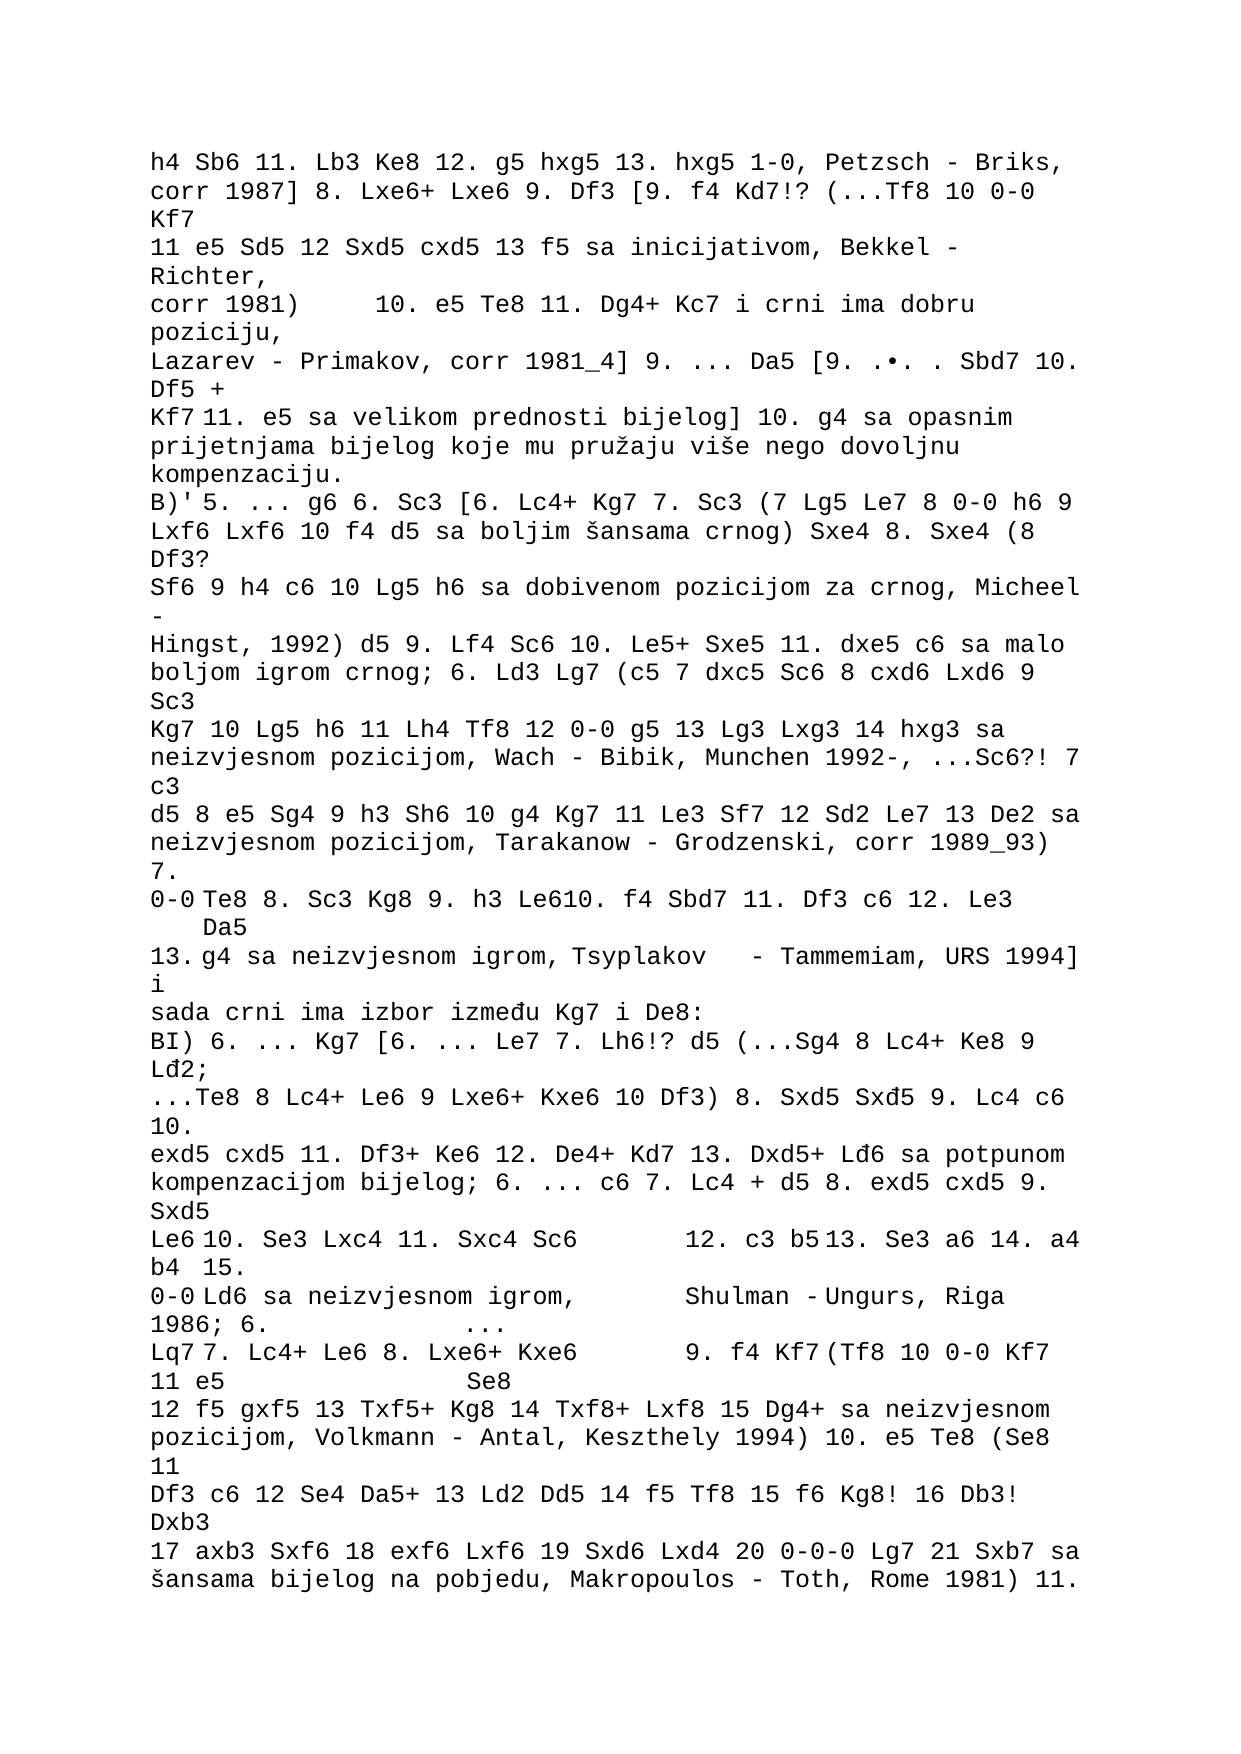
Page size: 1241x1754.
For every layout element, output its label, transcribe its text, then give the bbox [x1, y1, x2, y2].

text ...Te8 8 Lc4+ Le6 9 Lxe6+ Kxe6 10 Df3) 8. Sxd5 Sxđ5 9. Lc4 c6 10. exd5 cxd5 11. Df3+ Ke6 12. De4+ Kd7 13. Dxd5+ Lđ6 sa potpunom kompenzacijom bijelog; 6. ... c6 7. Lc4 + d5 8. exd5 cxd5 9. Sxd5 Le6 10. Se3 Lxc4 11. Sxc4 Sc6 12. c3 b5 13. Se3 a6 14. a4 b4 15. [150, 1085, 1090, 1283]
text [150, 1397, 1090, 1595]
text Lazarev - Primakov, corr 1981_4] 9. ... Da5 [9. .•. . Sbd7 10. Df5 + Kf7 11. e5 sa velikom prednosti bijelog] 10. g4 sa opasnim [150, 348, 1090, 433]
text Lxf6 Lxf6 10 f4 d5 sa boljim šansama crnog) Sxe4 8. Sxe4 (8 Df3? Sf6 9 h4 c6 10 Lg5 h6 sa dobivenom pozicijom za crnog, Micheel - Hingst, 1992) d5 9. Lf4 Sc6 10. Le5+ Sxe5 11. dxe5 c6 sa malo boljom igrom crnog; 6. Ld3 Lg7 (c5 7 dxc5 Sc6 8 cxd6 Lxd6 9 Sc3 Kg7 10 Lg5 h6 11 Lh4 Tf8 12 0-0 g5 13 Lg3 Lxg3 14 hxg3 sa neizvjesnom pozicijom, Wach - Bibik, Munchen 1992-, ...Sc6?! 7 c3 d5 8 e5 Sg4 9 h3 Sh6 10 g4 Kg7 11 Le3 Sf7 12 Sd2 Le7 13 De2 sa neizvjesnom pozicijom, Tarakanow - Grodzenski, corr 1989_93) 7. 0-0 Te8 8. Sc3 Kg8 9. h3 Le6 10. f4 Sbd7 11. Df3 c6 12. Le3 Da5 [150, 518, 1090, 943]
text 0-0 Ld6 sa neizvjesnom igrom, Shulman - Ungurs, Riga 1986; 6. ... [150, 1283, 1090, 1340]
text h4 Sb6 11. Lb3 Ke8 12. g5 hxg5 13. hxg5 1-0, Petzsch - Briks, corr 1987] 8. Lxe6+ Lxe6 9. Df3 [9. f4 Kd7!? (...Tf8 10 0-0 Kf7 [150, 150, 1090, 235]
text prijetnjama bijelog koje mu pružaju više nego dovoljnu kompenzaciju. [150, 433, 1090, 490]
text BI) 6. ... Kg7 [6. ... Le7 7. Lh6!? d5 (...Sg4 8 Lc4+ Ke8 9 Lđ2; [150, 1028, 1090, 1085]
text 13. g4 sa neizvjesnom igrom, Tsyplakov - Tammemiam, URS 1994] i [150, 943, 1090, 1000]
text sada crni ima izbor između Kg7 i De8: [150, 1000, 1090, 1028]
text 11 e5 Sd5 12 Sxd5 cxd5 13 f5 sa inicijativom, Bekkel - Richter, corr 1981) 10. e5 Te8 11. Dg4+ Kc7 i crni ima dobru poziciju, [150, 235, 1090, 348]
text B)' 5. ... g6 6. Sc3 [6. Lc4+ Kg7 7. Sc3 (7 Lg5 Le7 8 0-0 h6 9 [150, 490, 1090, 518]
text Lq7 7. Lc4+ Le6 8. Lxe6+ Kxe6 9. f4 Kf7 (Tf8 10 0-0 Kf7 11 e5 Se8 [150, 1340, 1090, 1397]
